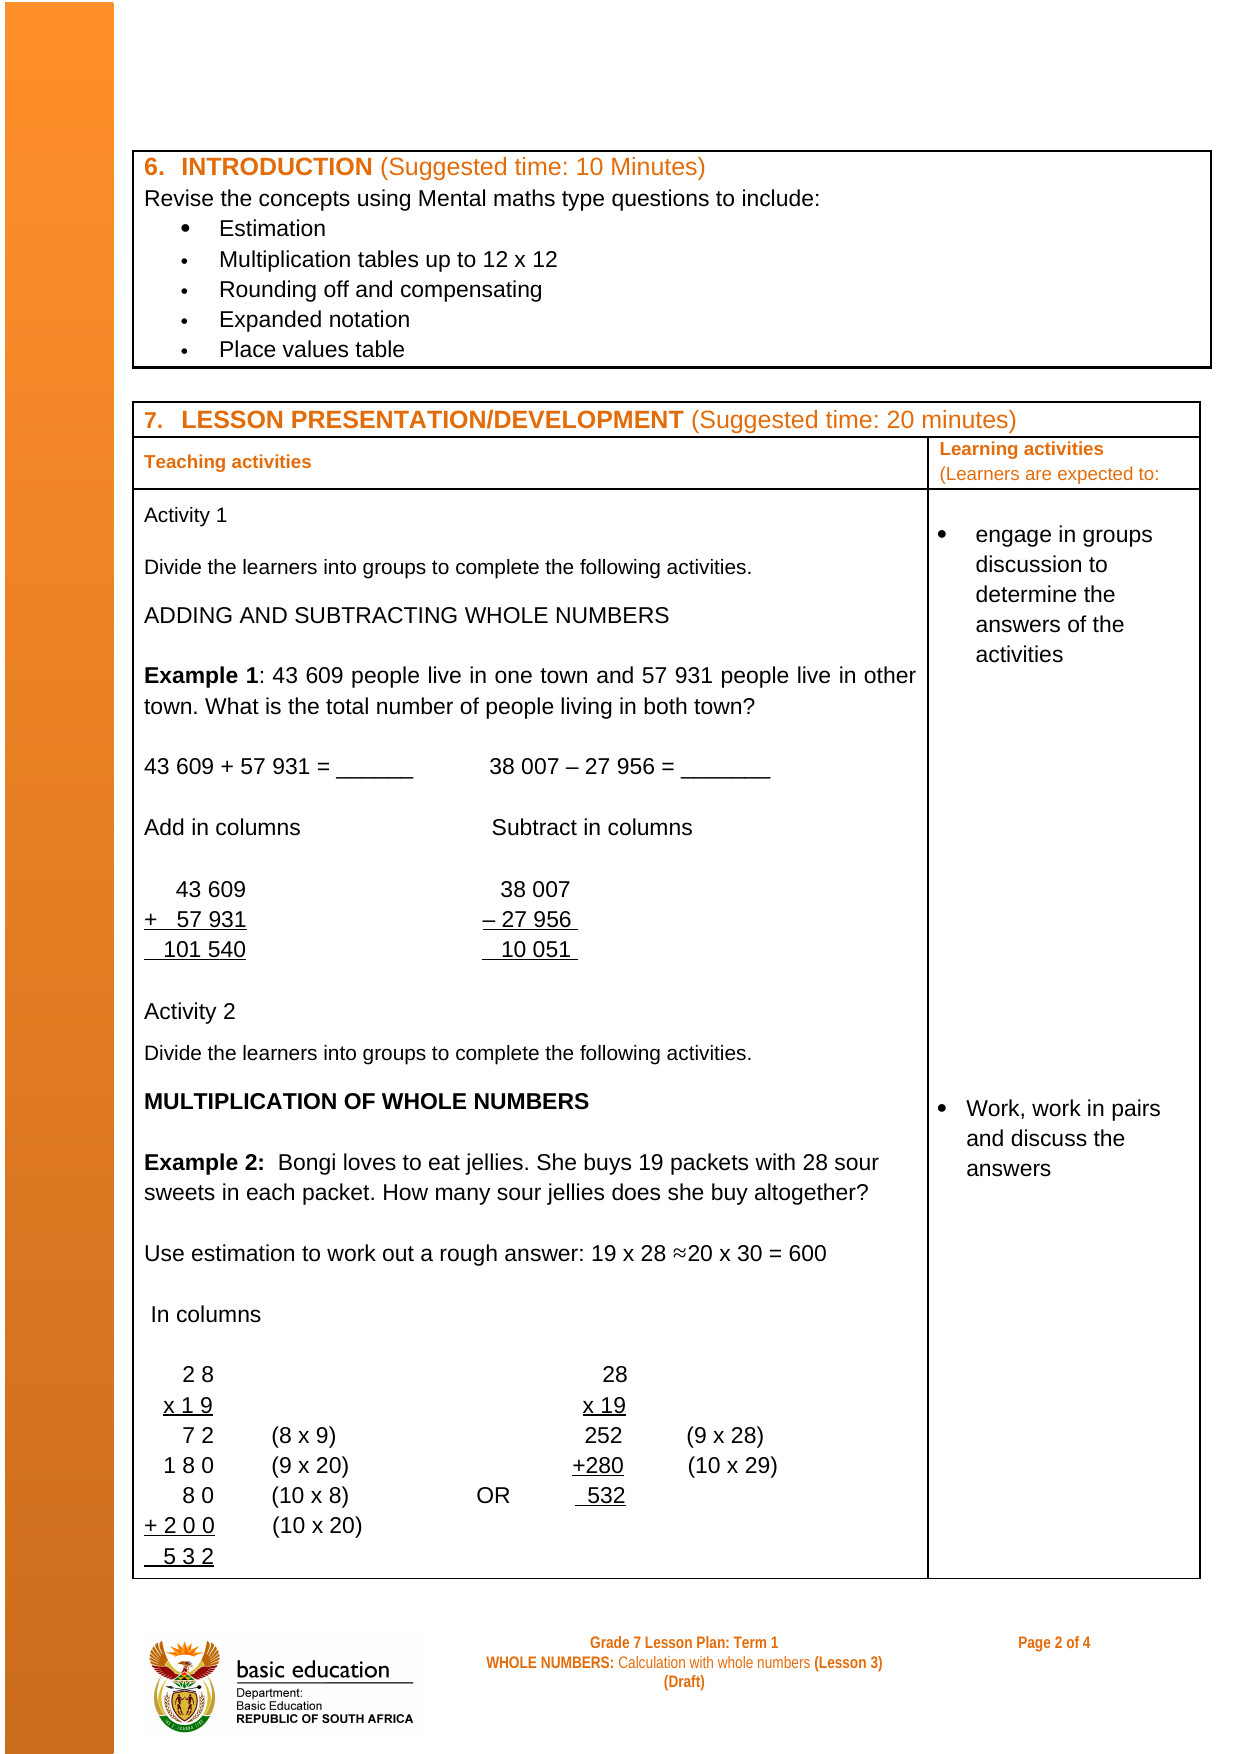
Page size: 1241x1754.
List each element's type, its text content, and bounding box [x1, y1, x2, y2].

table_header LESSON PRESENTATION/DEVELOPMENT (Suggested time: 20 minutes) [134, 403, 1199, 436]
table_header INTRODUCTION (Suggested time: 10 Minutes) Revise the concepts using Mental maths type questions to include: Estimation Multiplication tables up to 12 x 12 Rounding off and compensating Expanded notation Place values table [134, 152, 1210, 366]
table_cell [929, 490, 1199, 1578]
table_cell Learning activities (Learners are expected to: [929, 438, 1199, 488]
table_cell Teaching activities [134, 438, 927, 488]
picture [140, 1631, 422, 1740]
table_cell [134, 490, 927, 1578]
